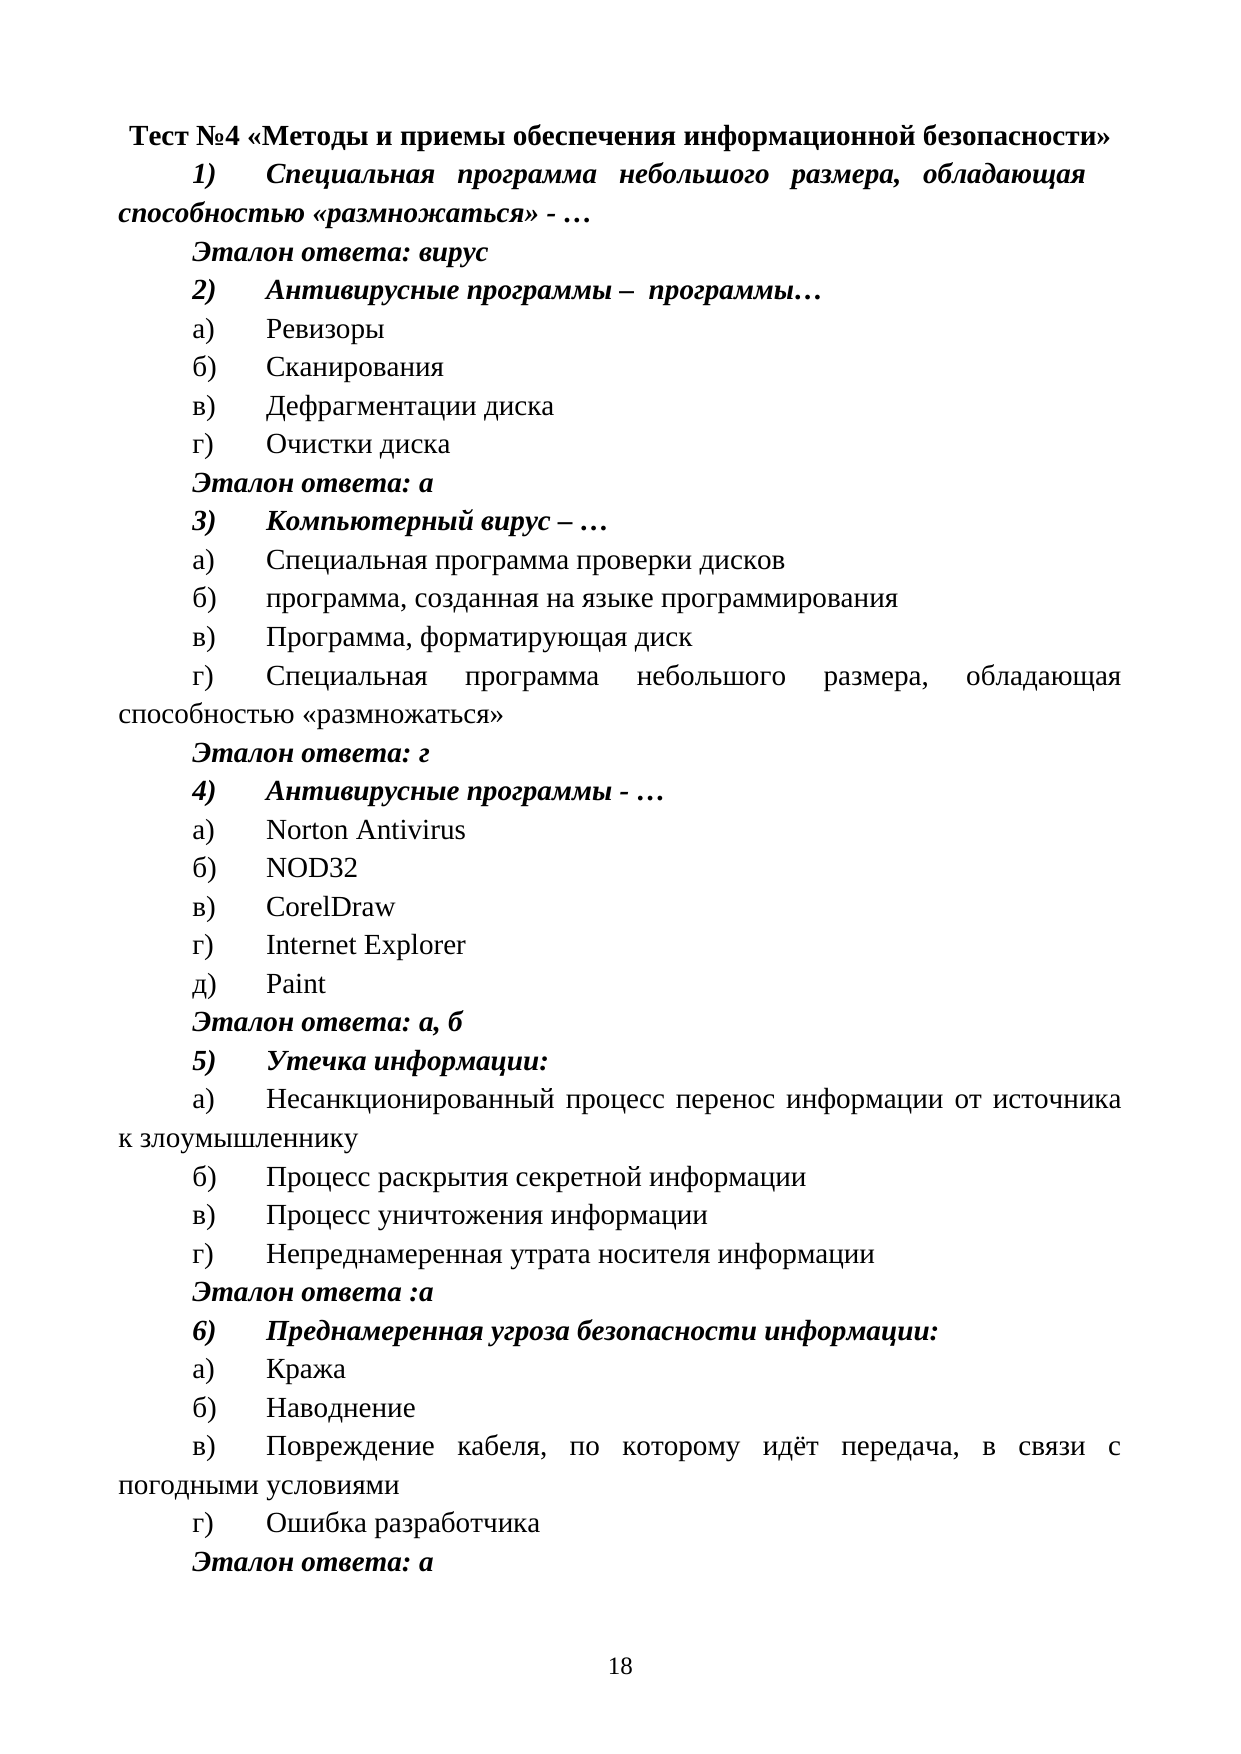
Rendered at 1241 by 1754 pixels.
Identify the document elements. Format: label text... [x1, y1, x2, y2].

list Антивирусные программы - … [118, 773, 1087, 807]
list Internet Explorer [118, 927, 1122, 961]
list Эталон ответа: а [118, 1544, 1122, 1578]
list программа, созданная на языке программирования [118, 581, 1122, 614]
list Эталон ответа: г [118, 735, 1122, 768]
list Непреднамеренная утрата носителя информации [118, 1236, 1122, 1269]
list Несанкционированный процесс перенос информации от источника к злоумышленнику [118, 1082, 1122, 1154]
list Процесс раскрытия секретной информации [118, 1159, 1122, 1192]
list Программа, форматирующая диск [118, 619, 1122, 653]
list Специальная программа небольшого размера, обладающая способностью «размножаться» - … [118, 157, 1087, 229]
list Эталон ответа :а [118, 1274, 1122, 1308]
list Специальная программа проверки дисков [118, 542, 1122, 576]
list Ошибка разработчика [118, 1506, 1122, 1539]
list Ревизоры [118, 311, 1122, 344]
list Преднамеренная угроза безопасности информации: [118, 1313, 1087, 1346]
list Наводнение [118, 1390, 1122, 1423]
list Norton Antivirus [118, 812, 1122, 845]
list Эталон ответа: а, б [118, 1004, 1122, 1038]
list Кража [118, 1351, 1122, 1385]
list Сканирования [118, 349, 1122, 383]
list CorelDraw [118, 889, 1122, 922]
list NOD32 [118, 850, 1122, 884]
list Специальная программа небольшого размера, обладающая способностью «размножаться» [118, 658, 1122, 730]
list Эталон ответа: вирус [118, 234, 1087, 267]
list Повреждение кабеля, по которому идёт передача, в связи с погодными условиями [118, 1428, 1122, 1501]
list Компьютерный вирус – … [118, 503, 1087, 537]
list Paint [118, 966, 1122, 999]
list Эталон ответа: а [118, 465, 1122, 498]
text Тест №4 «Методы и приемы обеспечения информационной безопасности» [118, 118, 1122, 152]
list Очистки диска [118, 426, 1122, 460]
list Процесс уничтожения информации [118, 1197, 1122, 1231]
list Дефрагментации диска [118, 388, 1122, 421]
list Антивирусные программы – программы… [118, 272, 1087, 306]
list Утечка информации: [118, 1043, 1087, 1077]
